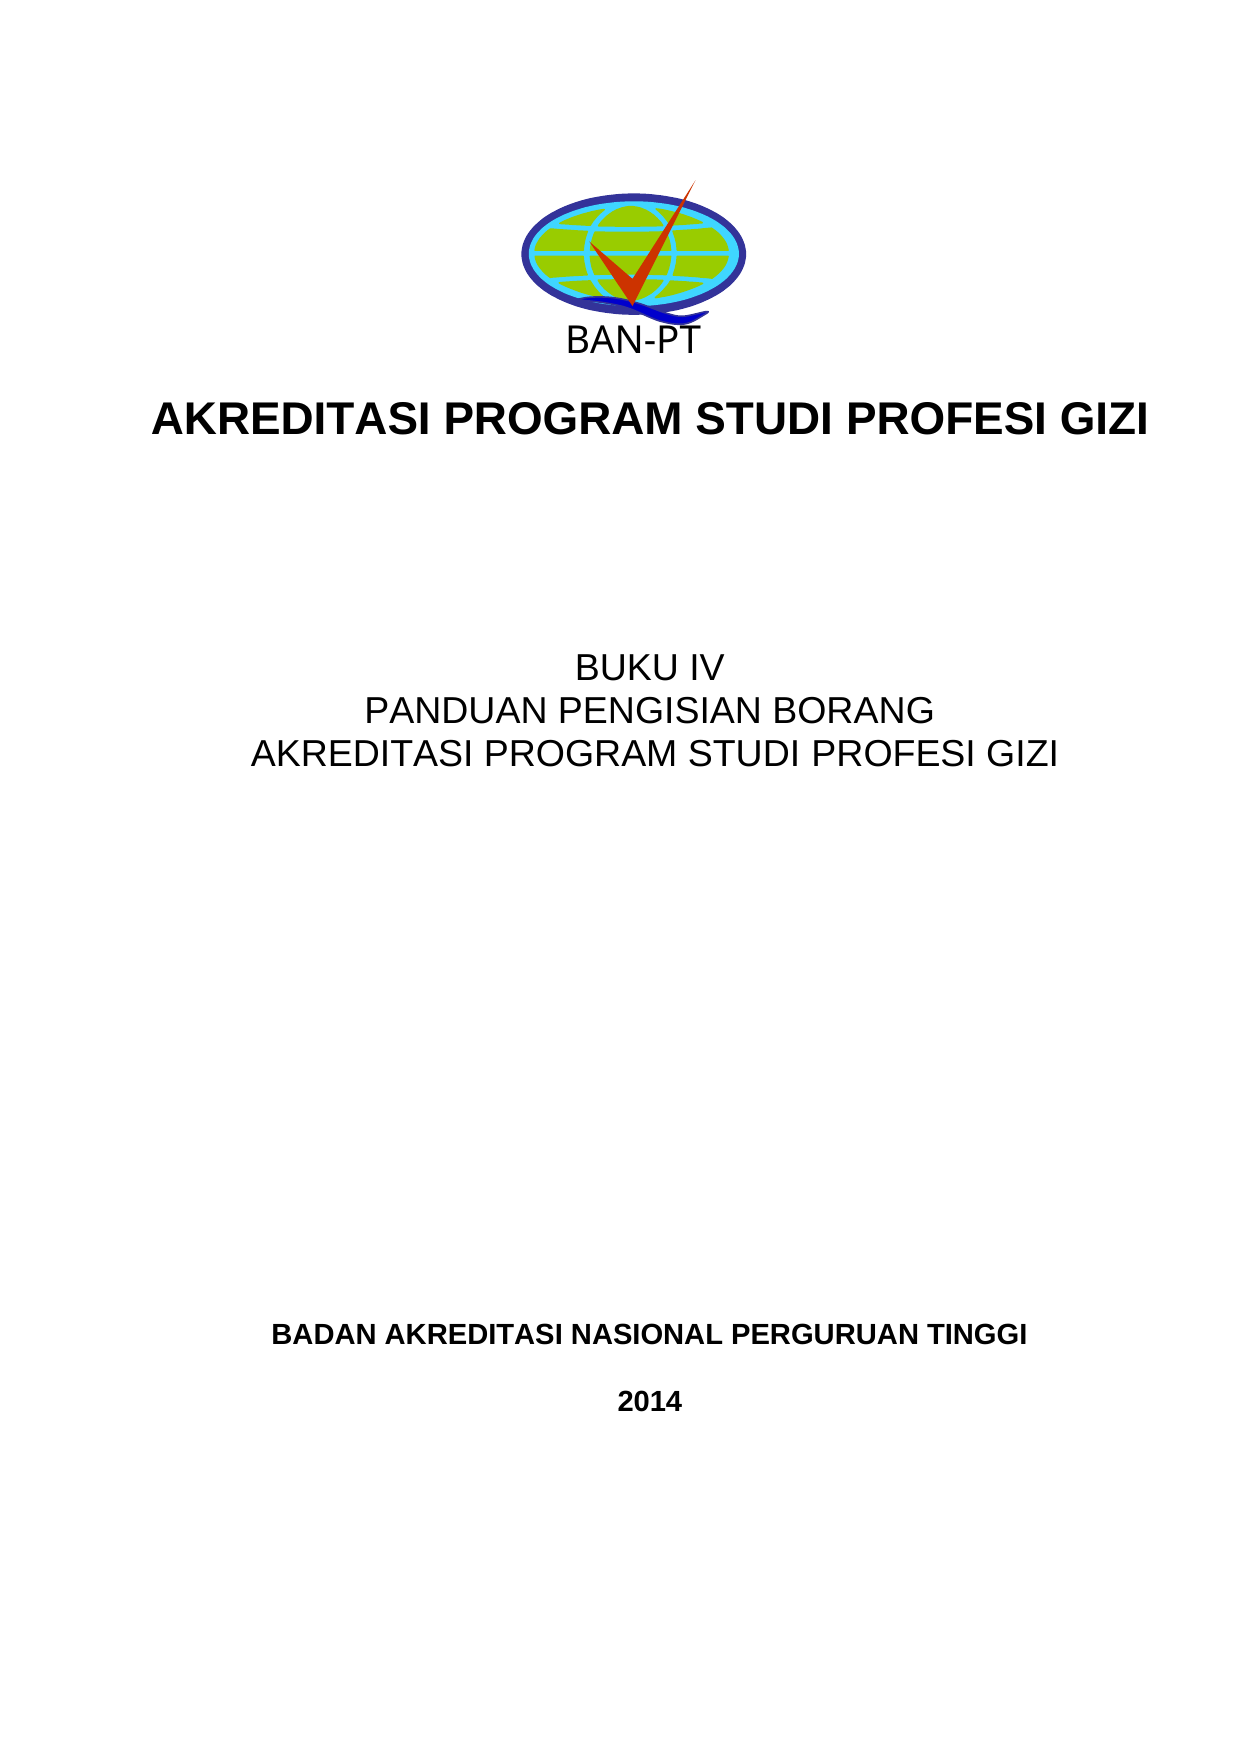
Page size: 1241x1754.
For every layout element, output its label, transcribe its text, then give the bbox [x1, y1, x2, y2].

text BADAN AKREDITASI NASIONAL PERGURUAN TINGGI [148, 1317, 1152, 1350]
text 2014 [148, 1384, 1152, 1417]
text AKREDITASI PROGRAM STUDI PROFESI GIZI [148, 731, 1152, 774]
text PANDUAN PENGISIAN BORANG [148, 688, 1152, 731]
text AKREDITASI PROGRAM STUDI PROFESI GIZI [148, 391, 1152, 444]
text BUKU IV [148, 645, 1152, 688]
